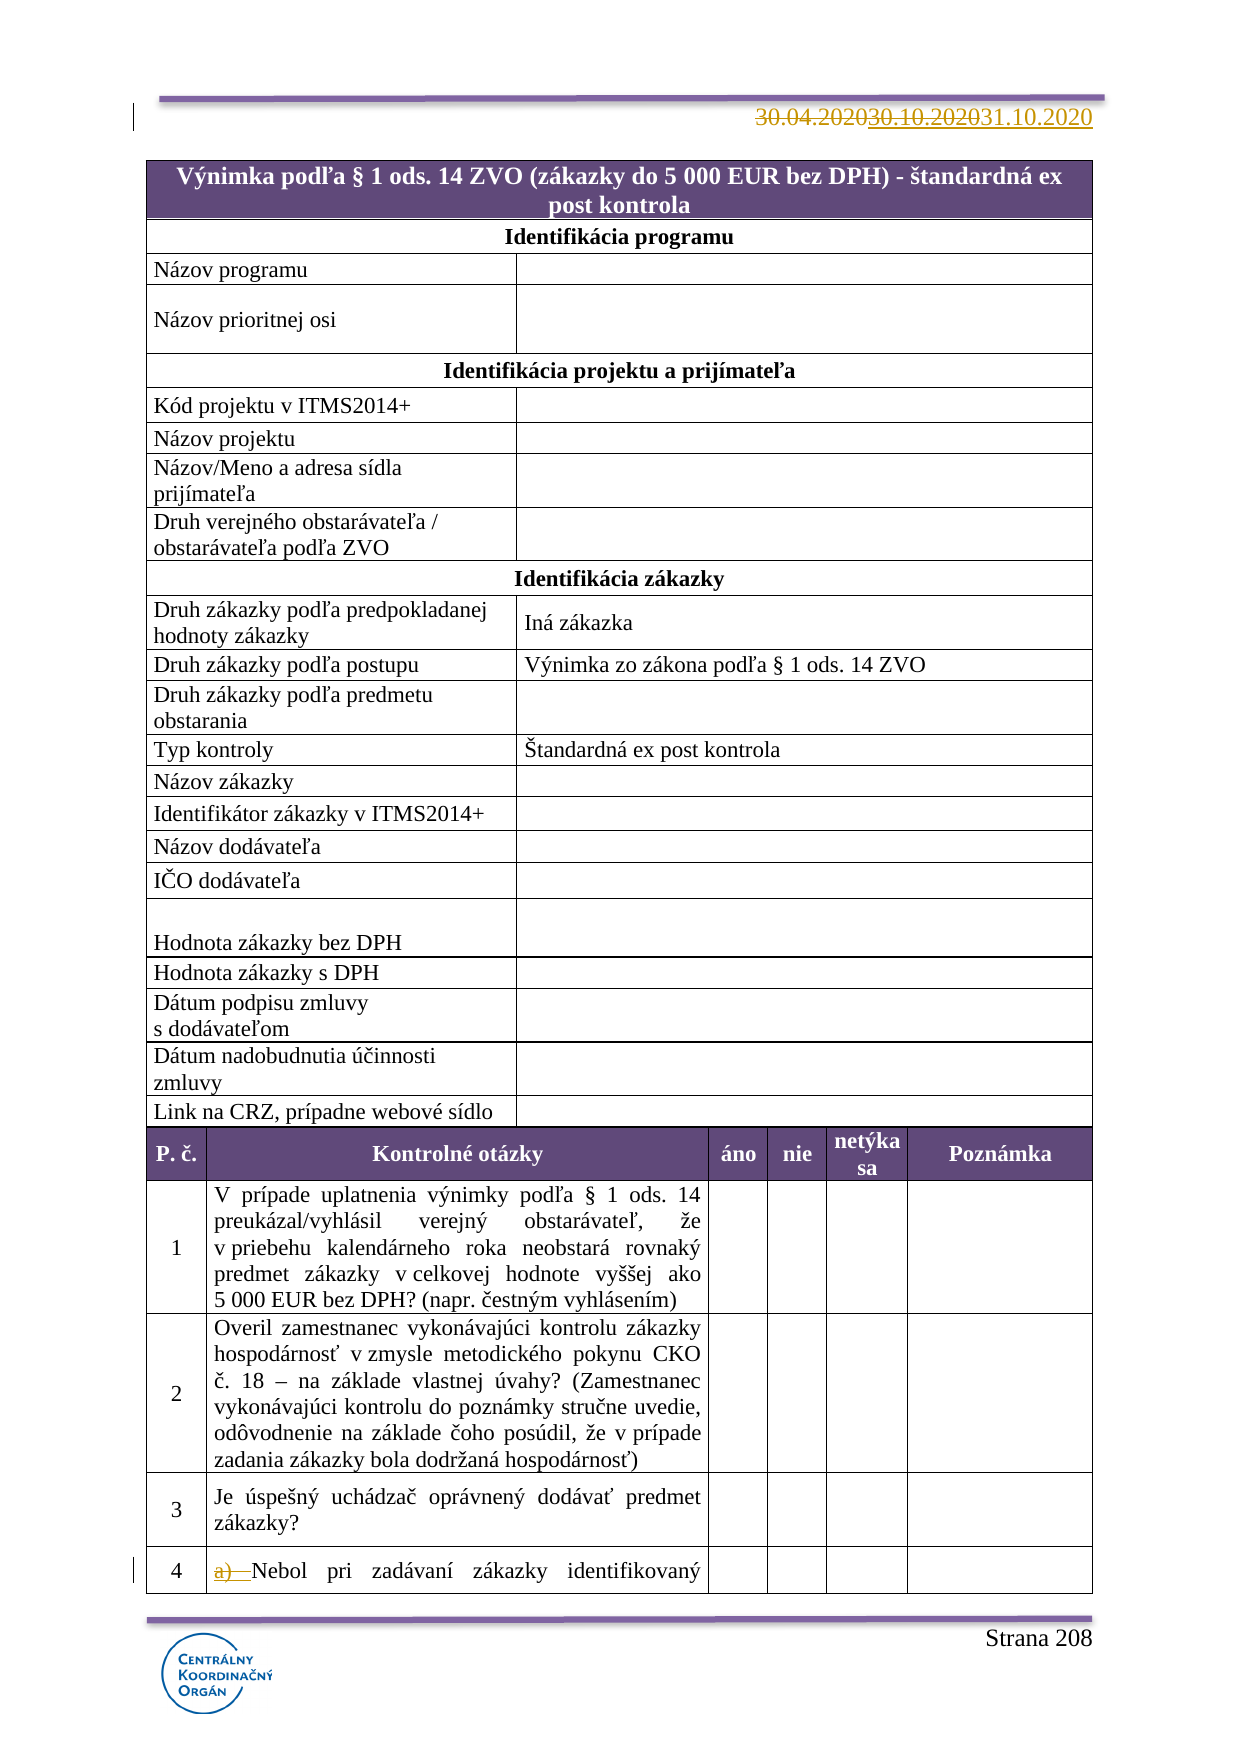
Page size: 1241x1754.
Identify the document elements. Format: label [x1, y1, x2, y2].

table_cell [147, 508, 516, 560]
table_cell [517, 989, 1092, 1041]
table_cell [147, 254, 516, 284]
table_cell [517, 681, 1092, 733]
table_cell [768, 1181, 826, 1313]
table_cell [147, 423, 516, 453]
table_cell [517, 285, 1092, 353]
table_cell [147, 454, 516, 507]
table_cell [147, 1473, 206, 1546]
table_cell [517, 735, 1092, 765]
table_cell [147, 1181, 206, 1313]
picture [159, 1631, 272, 1713]
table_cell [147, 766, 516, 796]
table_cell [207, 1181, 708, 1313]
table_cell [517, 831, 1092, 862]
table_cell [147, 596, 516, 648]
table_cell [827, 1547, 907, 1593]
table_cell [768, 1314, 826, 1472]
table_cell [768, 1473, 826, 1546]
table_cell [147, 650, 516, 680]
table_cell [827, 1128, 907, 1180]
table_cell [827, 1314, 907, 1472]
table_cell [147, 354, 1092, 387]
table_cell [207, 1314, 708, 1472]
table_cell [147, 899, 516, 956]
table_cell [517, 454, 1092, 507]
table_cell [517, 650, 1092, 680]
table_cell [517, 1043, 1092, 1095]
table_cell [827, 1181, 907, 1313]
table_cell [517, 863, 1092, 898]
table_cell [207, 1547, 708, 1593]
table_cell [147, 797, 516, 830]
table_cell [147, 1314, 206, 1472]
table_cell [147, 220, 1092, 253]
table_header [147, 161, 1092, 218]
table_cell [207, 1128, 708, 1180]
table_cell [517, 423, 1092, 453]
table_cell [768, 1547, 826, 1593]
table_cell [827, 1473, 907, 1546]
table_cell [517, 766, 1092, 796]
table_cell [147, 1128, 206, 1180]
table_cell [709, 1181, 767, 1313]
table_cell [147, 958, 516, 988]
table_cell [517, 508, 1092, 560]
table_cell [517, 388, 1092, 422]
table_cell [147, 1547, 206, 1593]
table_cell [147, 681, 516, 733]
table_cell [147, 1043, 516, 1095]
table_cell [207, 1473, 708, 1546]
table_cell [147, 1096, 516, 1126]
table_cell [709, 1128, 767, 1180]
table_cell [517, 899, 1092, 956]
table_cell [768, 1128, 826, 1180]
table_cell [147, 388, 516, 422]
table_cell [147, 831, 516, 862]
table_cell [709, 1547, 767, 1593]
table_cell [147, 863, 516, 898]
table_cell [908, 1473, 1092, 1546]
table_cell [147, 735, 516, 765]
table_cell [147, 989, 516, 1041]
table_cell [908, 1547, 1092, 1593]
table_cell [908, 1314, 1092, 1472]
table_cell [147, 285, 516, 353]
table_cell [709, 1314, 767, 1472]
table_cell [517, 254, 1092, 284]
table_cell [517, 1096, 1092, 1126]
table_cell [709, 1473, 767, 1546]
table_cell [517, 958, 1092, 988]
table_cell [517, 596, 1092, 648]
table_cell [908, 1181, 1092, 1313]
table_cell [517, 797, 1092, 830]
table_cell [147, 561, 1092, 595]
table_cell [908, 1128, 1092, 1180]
